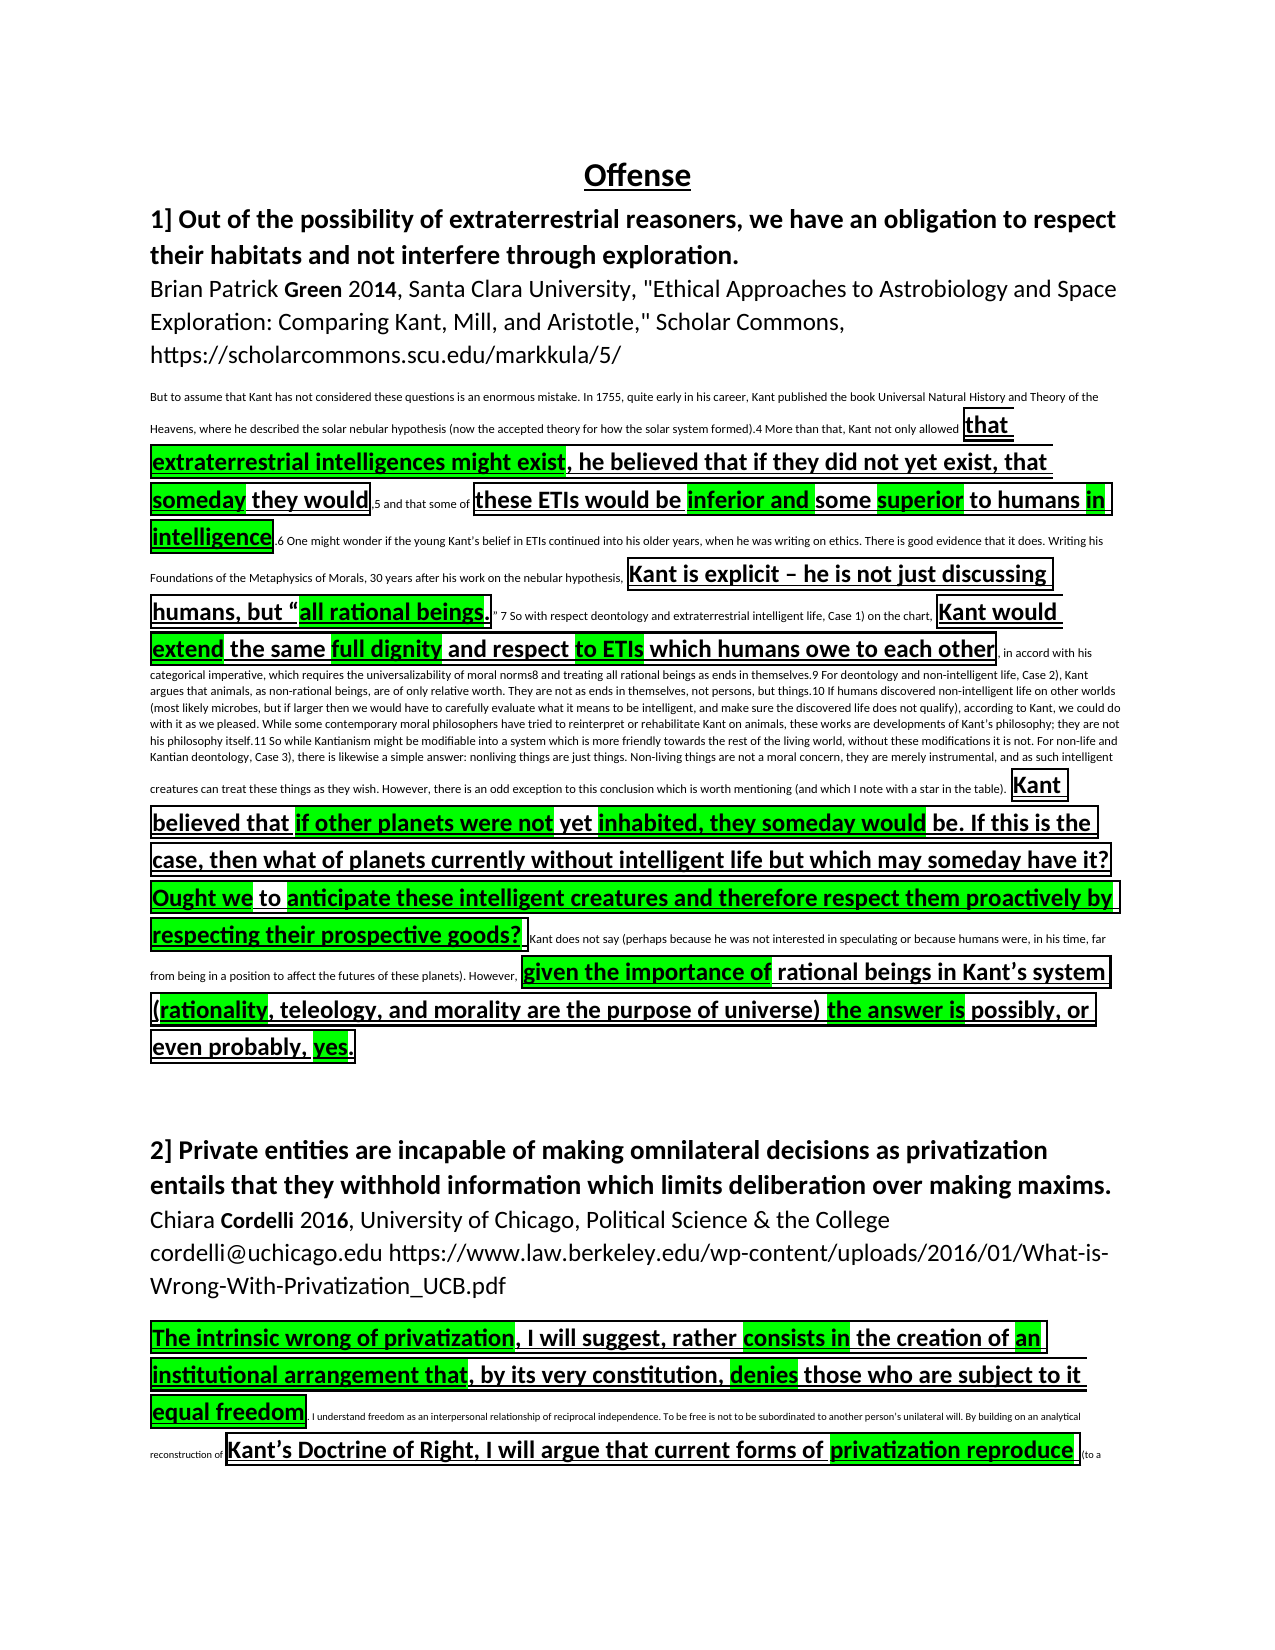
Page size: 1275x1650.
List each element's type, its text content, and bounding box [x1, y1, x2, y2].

subtitle 1] Out of the possibility of extraterrestrial reasoners, we have an obligation to respect their habitats and not interfere through exploration. [150, 202, 1125, 271]
subtitle 2] Private entities are incapable of making omnilateral decisions as privatization entails that they withhold information which limits deliberation over making maxims. [150, 1133, 1125, 1202]
text Brian Patrick Green 2014, Santa Clara University, "Ethical Approaches to Astrobiology and Space Exploration: Comparing Kant, Mill, and Aristotle," Scholar Commons, https://scholarcommons.scu.edu/markkula/5/ [150, 273, 1125, 370]
text But to assume that Kant has not considered these questions is an enormous mistake. In 1755, quite early in his career, Kant published the book Universal Natural History and Theory of the Heavens, where he described the solar nebular hypothesis (now the accepted theory for how the solar system formed).4 More than that, Kant not only allowed that extraterrestrial intelligences might exist, he believed that if they did not yet exist, that someday they would,5 and that some of these ETIs would be inferior and some superior to humans in intelligence.6 One might wonder if the young Kant’s belief in ETIs continued into his older years, when he was writing on ethics. There is good evidence that it does. Writing his Foundations of the Metaphysics of Morals, 30 years after his work on the nebular hypothesis, Kant is explicit – he is not just discussing humans, but “all rational beings.” 7 So with respect deontology and extraterrestrial intelligent life, Case 1) on the chart, Kant would extend the same full dignity and respect to ETIs which humans owe to each other, in accord with his categorical imperative, which requires the universalizability of moral norms8 and treating all rational beings as ends in themselves.9 For deontology and non-intelligent life, Case 2), Kant argues that animals, as non-rational beings, are of only relative worth. They are not as ends in themselves, not persons, but things.10 If humans discovered non-intelligent life on other worlds (most likely microbes, but if larger then we would have to carefully evaluate what it means to be intelligent, and make sure the discovered life does not qualify), according to Kant, we could do with it as we pleased. While some contemporary moral philosophers have tried to reinterpret or rehabilitate Kant on animals, these works are developments of Kant’s philosophy; they are not his philosophy itself.11 So while Kantianism might be modifiable into a system which is more friendly towards the rest of the living world, without these modifications it is not. For non-life and Kantian deontology, Case 3), there is likewise a simple answer: nonliving things are just things. Non-living things are not a moral concern, they are merely instrumental, and as such intelligent creatures can treat these things as they wish. However, there is an odd exception to this conclusion which is worth mentioning (and which I note with a star in the table). Kant believed that if other planets were not yet inhabited, they someday would be. If this is the case, then what of planets currently without intelligent life but which may someday have it? Ought we to anticipate these intelligent creatures and therefore respect them proactively by respecting their prospective goods? Kant does not say (perhaps because he was not interested in speculating or because humans were, in his time, far from being in a position to affect the futures of these planets). However, given the importance of rational beings in Kant’s system (rationality, teleology, and morality are the purpose of universe) the answer is possibly, or even probably, yes. [150, 389, 1125, 1064]
subtitle Offense [150, 154, 1125, 195]
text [150, 1319, 1125, 1466]
text Chiara Cordelli 2016, University of Chicago, Political Science & the College cordelli@uchicago.edu https://www.law.berkeley.edu/wp-content/uploads/2016/01/What-is-Wrong-With-Privatization_UCB.pdf [150, 1204, 1125, 1301]
